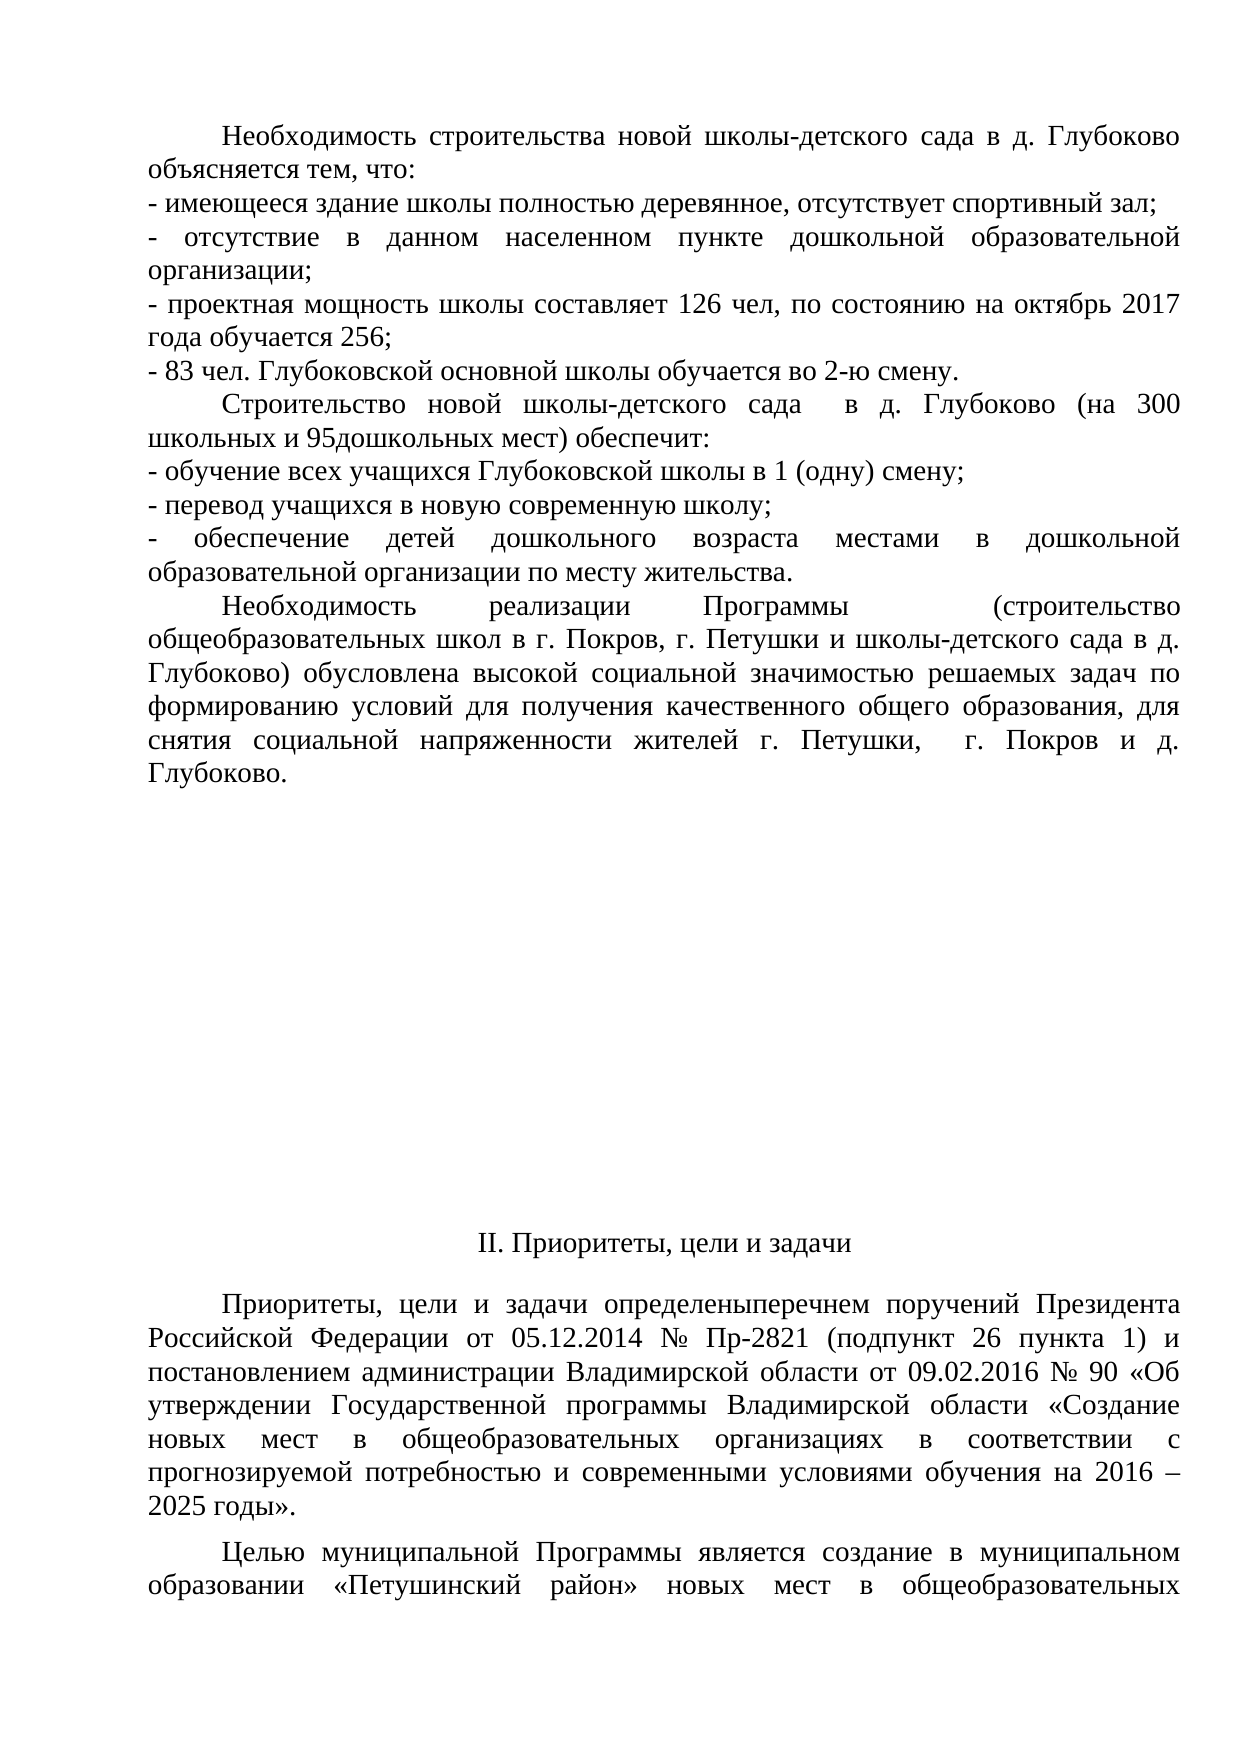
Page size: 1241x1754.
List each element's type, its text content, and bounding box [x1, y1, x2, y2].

text - отсутствие в данном населенном пункте дошкольной образовательной организации; [148, 219, 1181, 286]
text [148, 1534, 1181, 1601]
text Строительство новой школы-детского сада в д. Глубоково (на 300 школьных и 95дошкольных мест) обеспечит: [148, 386, 1181, 453]
text - проектная мощность школы составляет 126 чел, по состоянию на октябрь 2017 года обучается 256; [148, 286, 1181, 353]
text Необходимость строительства новой школы-детского сада в д. Глубоково объясняется тем, что: [148, 118, 1181, 185]
text - обучение всех учащихся Глубоковской школы в 1 (одну) смену; [148, 453, 1181, 487]
text Необходимость реализации Программы (строительство общеобразовательных школ в г. Покров, г. Петушки и школы-детского сада в д. Глубоково) обусловлена высокой социальной значимостью решаемых задач по формированию условий для получения качественного общего образования, для снятия социальной напряженности жителей г. Петушки, г. Покров и д. Глубоково. [148, 588, 1181, 789]
text Приоритеты, цели и задачи определеныперечнем поручений Президента Российской Федерации от 05.12.2014 № Пр-2821 (подпункт 26 пункта 1) и постановлением администрации Владимирской области от 09.02.2016 № 90 «Об утверждении Государственной программы Владимирской области «Создание новых мест в общеобразовательных организациях в соответствии с прогнозируемой потребностью и современными условиями обучения на 2016 – 2025 годы». [148, 1287, 1181, 1521]
text - перевод учащихся в новую современную школу; [148, 487, 1181, 521]
text - имеющееся здание школы полностью деревянное, отсутствует спортивный зал; [148, 185, 1181, 219]
text - обеспечение детей дошкольного возраста местами в дошкольной образовательной организации по месту жительства. [148, 521, 1181, 588]
text II. Приоритеты, цели и задачи [148, 1225, 1181, 1258]
text - 83 чел. Глубоковской основной школы обучается во 2-ю смену. [148, 353, 1181, 386]
